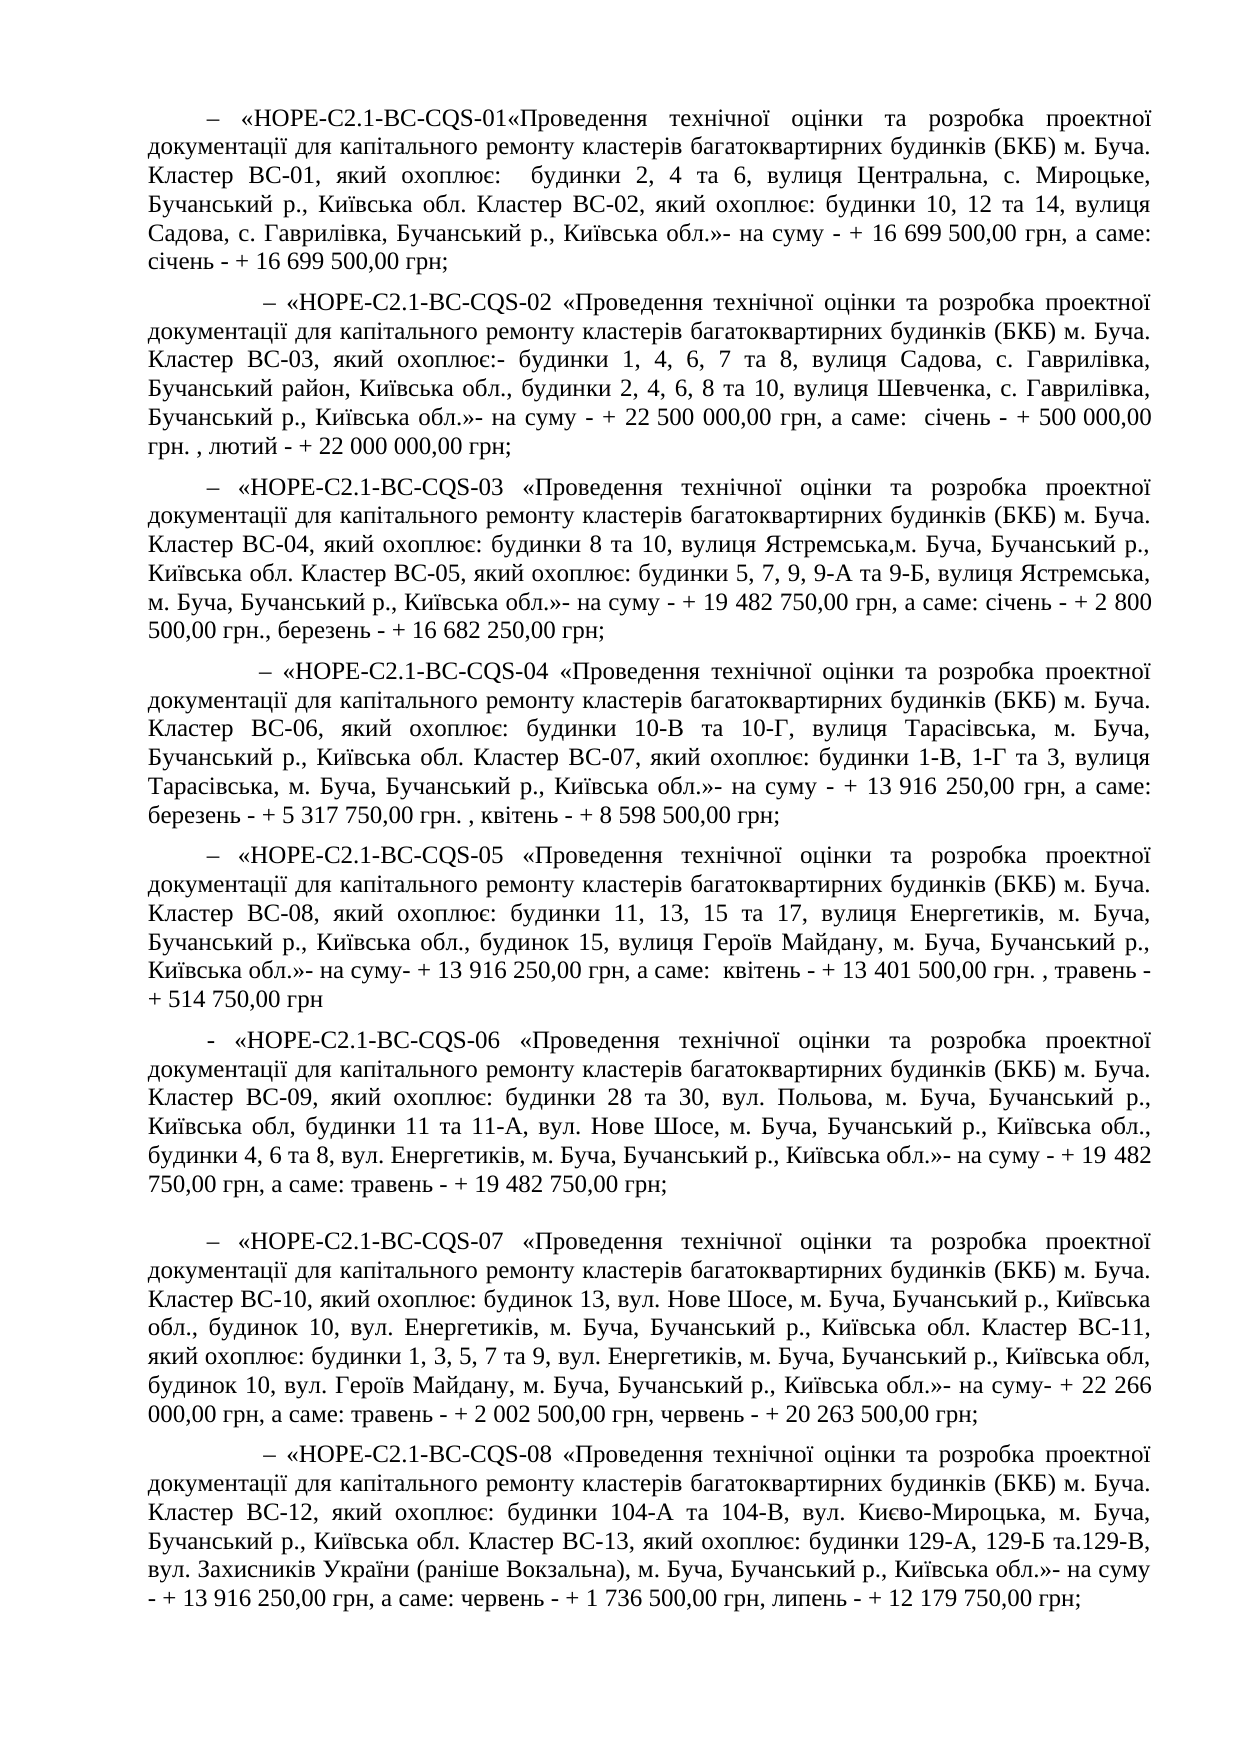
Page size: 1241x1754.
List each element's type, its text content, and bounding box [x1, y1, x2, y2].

text – «HOPE-C2.1-BC-CQS-03 «Проведення технічної оцінки та розробка проектної документації для капітального ремонту кластерів багатоквартирних будинків (БКБ) м. Буча. Кластер BC-04, який охоплює: будинки 8 та 10, вулиця Ястремська,м. Буча, Бучанський р., Київська обл. Кластер BC-05, який охоплює: будинки 5, 7, 9, 9-А та 9-Б, вулиця Ястремська, м. Буча, Бучанський р., Київська обл.»- на суму - + 19 482 750,00 грн, а саме: січень - + 2 800 500,00 грн., березень - + 16 682 250,00 грн; [148, 472, 1152, 644]
text – «HOPE-C2.1-BC-CQS-07 «Проведення технічної оцінки та розробка проектної документації для капітального ремонту кластерів багатоквартирних будинків (БКБ) м. Буча. Кластер BC-10, який охоплює: будинок 13, вул. Нове Шосе, м. Буча, Бучанський р., Київська обл., будинок 10, вул. Енергетиків, м. Буча, Бучанський р., Київська обл. Кластер BC-11, який охоплює: будинки 1, 3, 5, 7 та 9, вул. Енергетиків, м. Буча, Бучанський р., Київська обл, будинок 10, вул. Героїв Майдану, м. Буча, Бучанський р., Київська обл.»- на суму- + 22 266 000,00 грн, а саме: травень - + 2 002 500,00 грн, червень - + 20 263 500,00 грн; [148, 1226, 1152, 1427]
text – «HOPE-C2.1-BC-CQS-01«Проведення технічної оцінки та розробка проектної документації для капітального ремонту кластерів багатоквартирних будинків (БКБ) м. Буча. Кластер BC-01, який охоплює: будинки 2, 4 та 6, вулиця Центральна, с. Мироцьке, Бучанський р., Київська обл. Кластер BC-02, який охоплює: будинки 10, 12 та 14, вулиця Садова, с. Гаврилівка, Бучанський р., Київська обл.»- на суму - + 16 699 500,00 грн, а саме: січень - + 16 699 500,00 грн; [148, 103, 1152, 275]
text – «HOPE-C2.1-BC-CQS-04 «Проведення технічної оцінки та розробка проектної документації для капітального ремонту кластерів багатоквартирних будинків (БКБ) м. Буча. Кластер BC-06, який охоплює: будинки 10-В та 10-Г, вулиця Тарасівська, м. Буча, Бучанський р., Київська обл. Кластер BC-07, який охоплює: будинки 1-В, 1-Г та 3, вулиця Тарасівська, м. Буча, Бучанський р., Київська обл.»- на суму - + 13 916 250,00 грн, а саме: березень - + 5 317 750,00 грн. , квітень - + 8 598 500,00 грн; [148, 656, 1152, 828]
text – «HOPE-C2.1-BC-CQS-02 «Проведення технічної оцінки та розробка проектної документації для капітального ремонту кластерів багатоквартирних будинків (БКБ) м. Буча. Кластер BC-03, який охоплює:- будинки 1, 4, 6, 7 та 8, вулиця Садова, с. Гаврилівка, Бучанський район, Київська обл., будинки 2, 4, 6, 8 та 10, вулиця Шевченка, с. Гаврилівка, Бучанський р., Київська обл.»- на суму - + 22 500 000,00 грн, а саме: січень - + 500 000,00 грн. , лютий - + 22 000 000,00 грн; [148, 287, 1152, 459]
text – «HOPE-C2.1-BC-CQS-08 «Проведення технічної оцінки та розробка проектної документації для капітального ремонту кластерів багатоквартирних будинків (БКБ) м. Буча. Кластер BC-12, який охоплює: будинки 104-А та 104-В, вул. Києво-Мироцька, м. Буча, Бучанський р., Київська обл. Кластер BC-13, який охоплює: будинки 129-А, 129-Б та.129-В, вул. Захисників України (раніше Вокзальна), м. Буча, Бучанський р., Київська обл.»- на суму - + 13 916 250,00 грн, а саме: червень - + 1 736 500,00 грн, липень - + 12 179 750,00 грн; [148, 1439, 1152, 1612]
text - «HOPE-C2.1-BC-CQS-06 «Проведення технічної оцінки та розробка проектної документації для капітального ремонту кластерів багатоквартирних будинків (БКБ) м. Буча. Кластер BC-09, який охоплює: будинки 28 та 30, вул. Польова, м. Буча, Бучанський р., Київська обл, будинки 11 та 11-А, вул. Нове Шосе, м. Буча, Бучанський р., Київська обл., будинки 4, 6 та 8, вул. Енергетиків, м. Буча, Бучанський р., Київська обл.»- на суму - + 19 482 750,00 грн, а саме: травень - + 19 482 750,00 грн; [148, 1025, 1152, 1197]
text – «HOPE-C2.1-BC-CQS-05 «Проведення технічної оцінки та розробка проектної документації для капітального ремонту кластерів багатоквартирних будинків (БКБ) м. Буча. Кластер BC-08, який охоплює: будинки 11, 13, 15 та 17, вулиця Енергетиків, м. Буча, Бучанський р., Київська обл., будинок 15, вулиця Героїв Майдану, м. Буча, Бучанський р., Київська обл.»- на суму- + 13 916 250,00 грн, а саме: квітень - + 13 401 500,00 грн. , травень - + 514 750,00 грн [148, 841, 1152, 1013]
